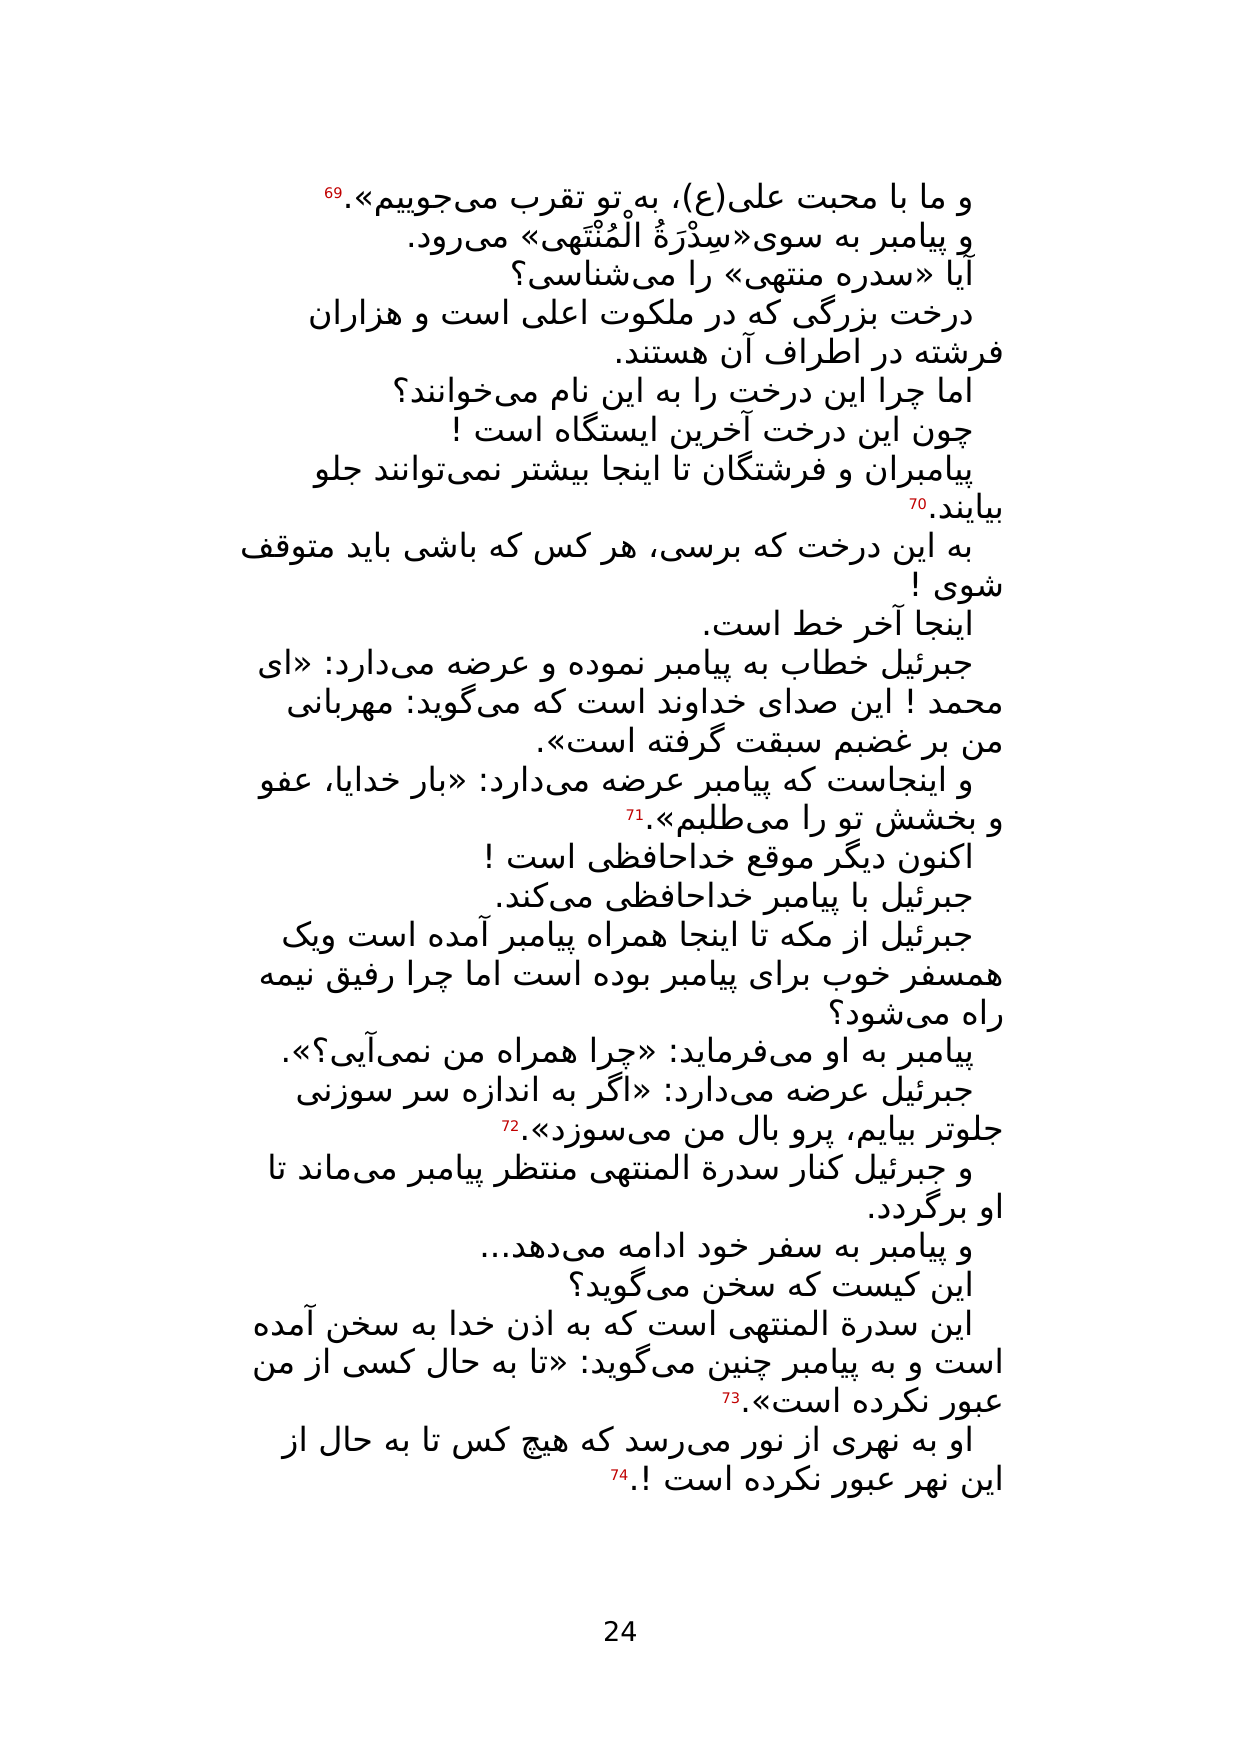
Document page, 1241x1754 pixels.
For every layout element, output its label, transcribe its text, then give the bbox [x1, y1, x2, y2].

text جبرئیل از مکه تا اینجا همراه پیامبر آمده است ویک همسفر خوب برای پیامبر بوده است اما چرا رفیق نیمه راه می‌شود؟ [236, 915, 1004, 1032]
text جبرئیل خطاب به پیامبر نموده و عرضه می‌دارد: «ای محمد ! این صدای خداوند است که می‌گوید: مهربانی من بر غضبم سبقت گرفته است». [236, 643, 1004, 760]
text درخت بزرگی که در ملکوت اعلی است و هزاران فرشته در اطراف آن هستند. [236, 294, 1004, 371]
text جبرئیل با پیامبر خداحافظی می‌کند. [236, 877, 1004, 915]
text این کیست که سخن می‌گوید؟ [236, 1265, 1004, 1304]
text پیامبران و فرشتگان تا اینجا بیشتر نمی‌توانند جلو بیایند.70 [236, 449, 1004, 527]
text اینجا آخر خط است. [236, 604, 1004, 643]
text پیامبر به او می‌فرماید: «چرا همراه من نمی‌آیی؟». [236, 1032, 1004, 1071]
text او به نهری از نور می‌رسد که هیچ کس تا به حال از این نهر عبور نکرده است !.74 [236, 1421, 1004, 1498]
text و پیامبر به سفر خود ادامه می‌دهد... [236, 1226, 1004, 1265]
text به این درخت که برسی، هر کس که باشی باید متوقف شوی ! [236, 527, 1004, 604]
text چون این درخت آخرین ایستگاه است ! [236, 410, 1004, 449]
text آیا «سدره منتهی» را می‌شناسی؟ [236, 255, 1004, 294]
text و ما با محبت علی(ع)، به تو تقرب می‌جوییم».69 [236, 177, 1004, 216]
text و اینجاست که پیامبر عرضه می‌دارد: «بار خدایا، عفو و بخشش تو را می‌طلبم».71 [236, 760, 1004, 838]
text اما چرا این درخت را به این نام می‌خوانند؟ [236, 371, 1004, 410]
text و جبرئیل کنار سدرة المنتهی منتظر پیامبر می‌ماند تا او برگردد. [236, 1148, 1004, 1226]
text جبرئیل عرضه می‌دارد: «اگر به اندازه سر سوزنی جلوتر بیایم، پرو بال من می‌سوزد».72 [236, 1071, 1004, 1148]
text این سدرة المنتهی است که به اذن خدا به سخن آمده است و به پیامبر چنین می‌گوید: «تا به حال کسی از من عبور نکرده است».73 [236, 1304, 1004, 1421]
text و پیامبر به سوی«سِدْرَةُ الْمُنْتَهی» می‌رود. [236, 216, 1004, 255]
text اکنون دیگر موقع خداحافظی است ! [236, 838, 1004, 877]
